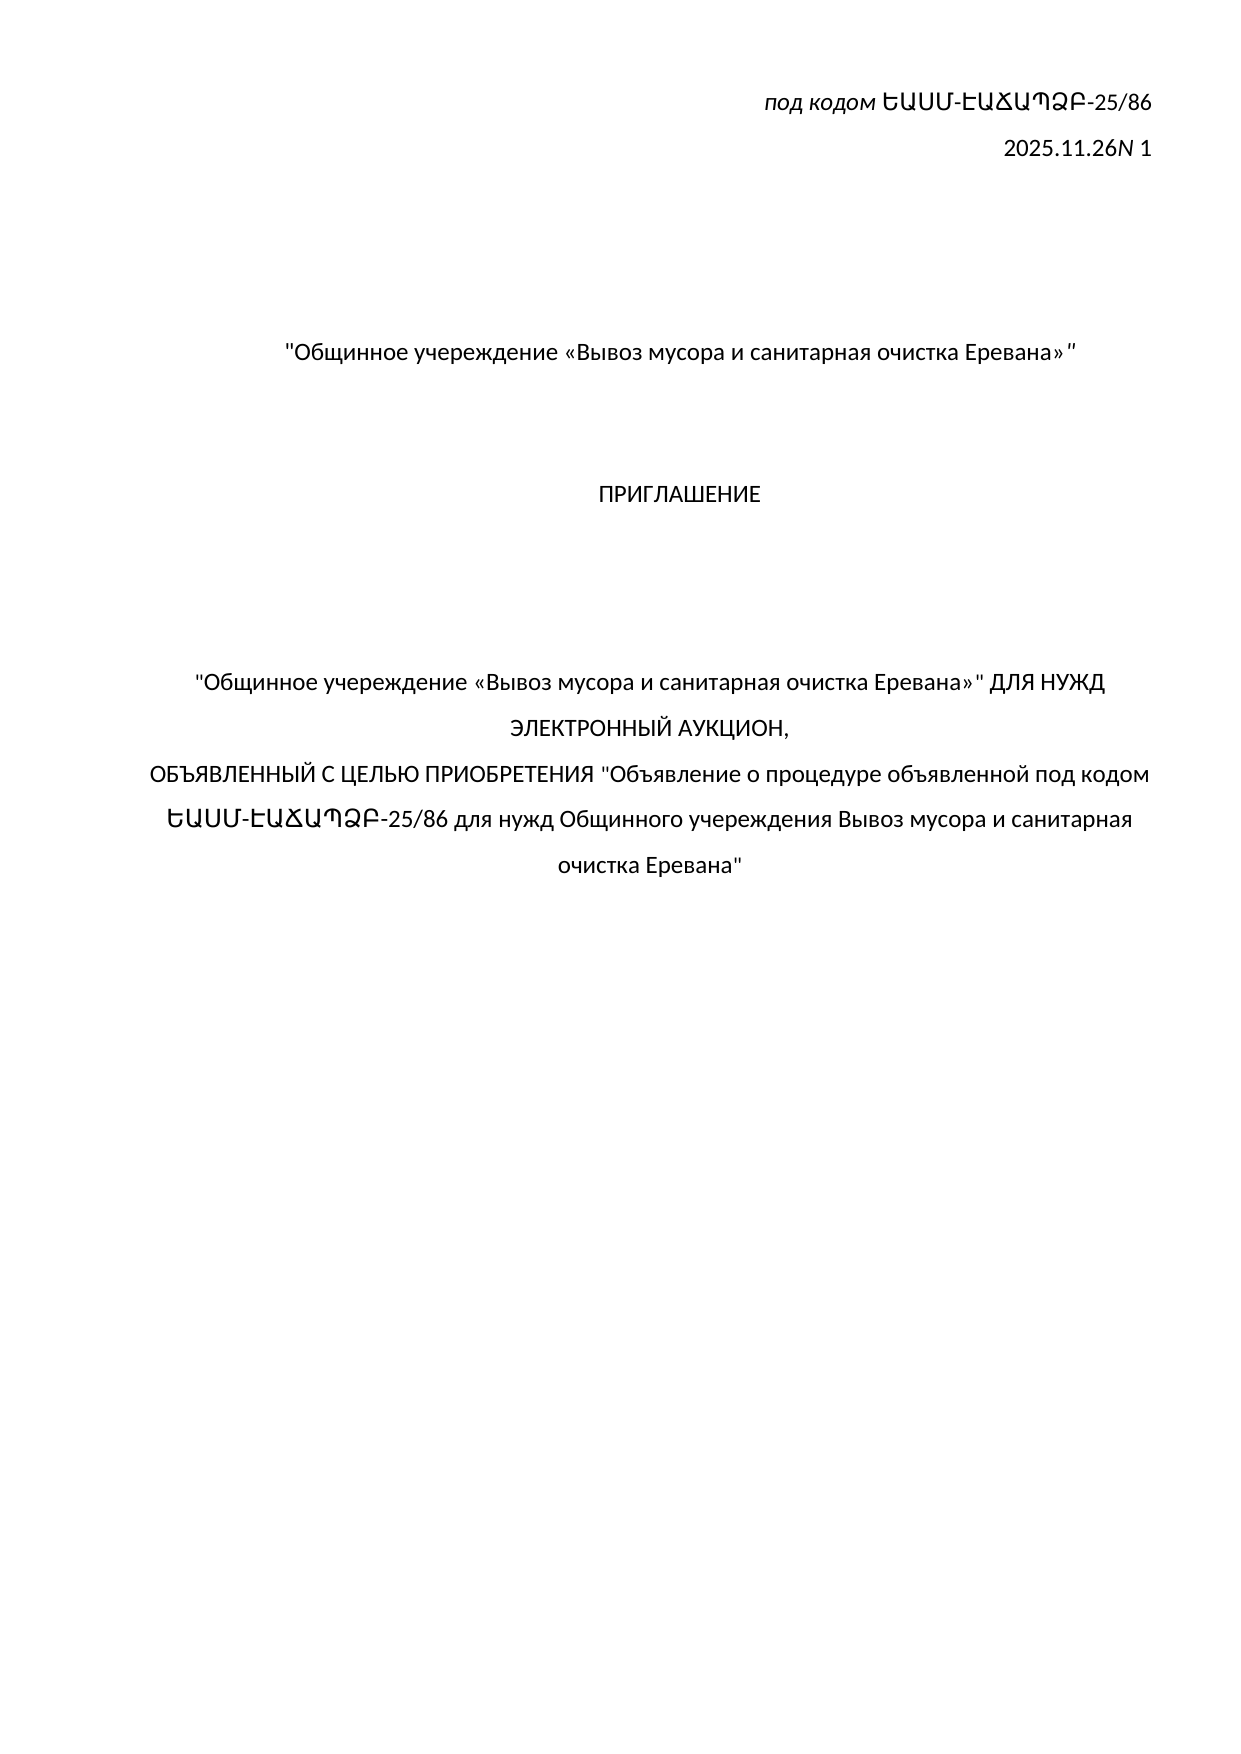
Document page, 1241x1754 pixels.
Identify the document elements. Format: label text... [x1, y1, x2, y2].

text ОБЪЯВЛЕННЫЙ С ЦЕЛЬЮ ПРИОБРЕТЕНИЯ "Объявление о процедуре объявленной под кодом ԵԱՍՄ-ԷԱՃԱՊՁԲ-25/86 для нужд Общинного учереждения Вывоз мусора и санитарная очистка Еревана" [148, 758, 1152, 880]
text ПРИГЛАШЕНИЕ [148, 478, 1152, 508]
text под кодом ԵԱՍՄ-ԷԱՃԱՊՁԲ-25/86 2025.11.26 N 1 [148, 86, 1152, 163]
text "Общинное учереждение «Вывоз мусора и санитарная очистка Еревана»" ДЛЯ НУЖД ЭЛЕКТРОННЫЙ АУКЦИОН, [148, 666, 1152, 743]
text "Общинное учереждение «Вывоз мусора и санитарная очистка Еревана»" [148, 336, 1152, 367]
